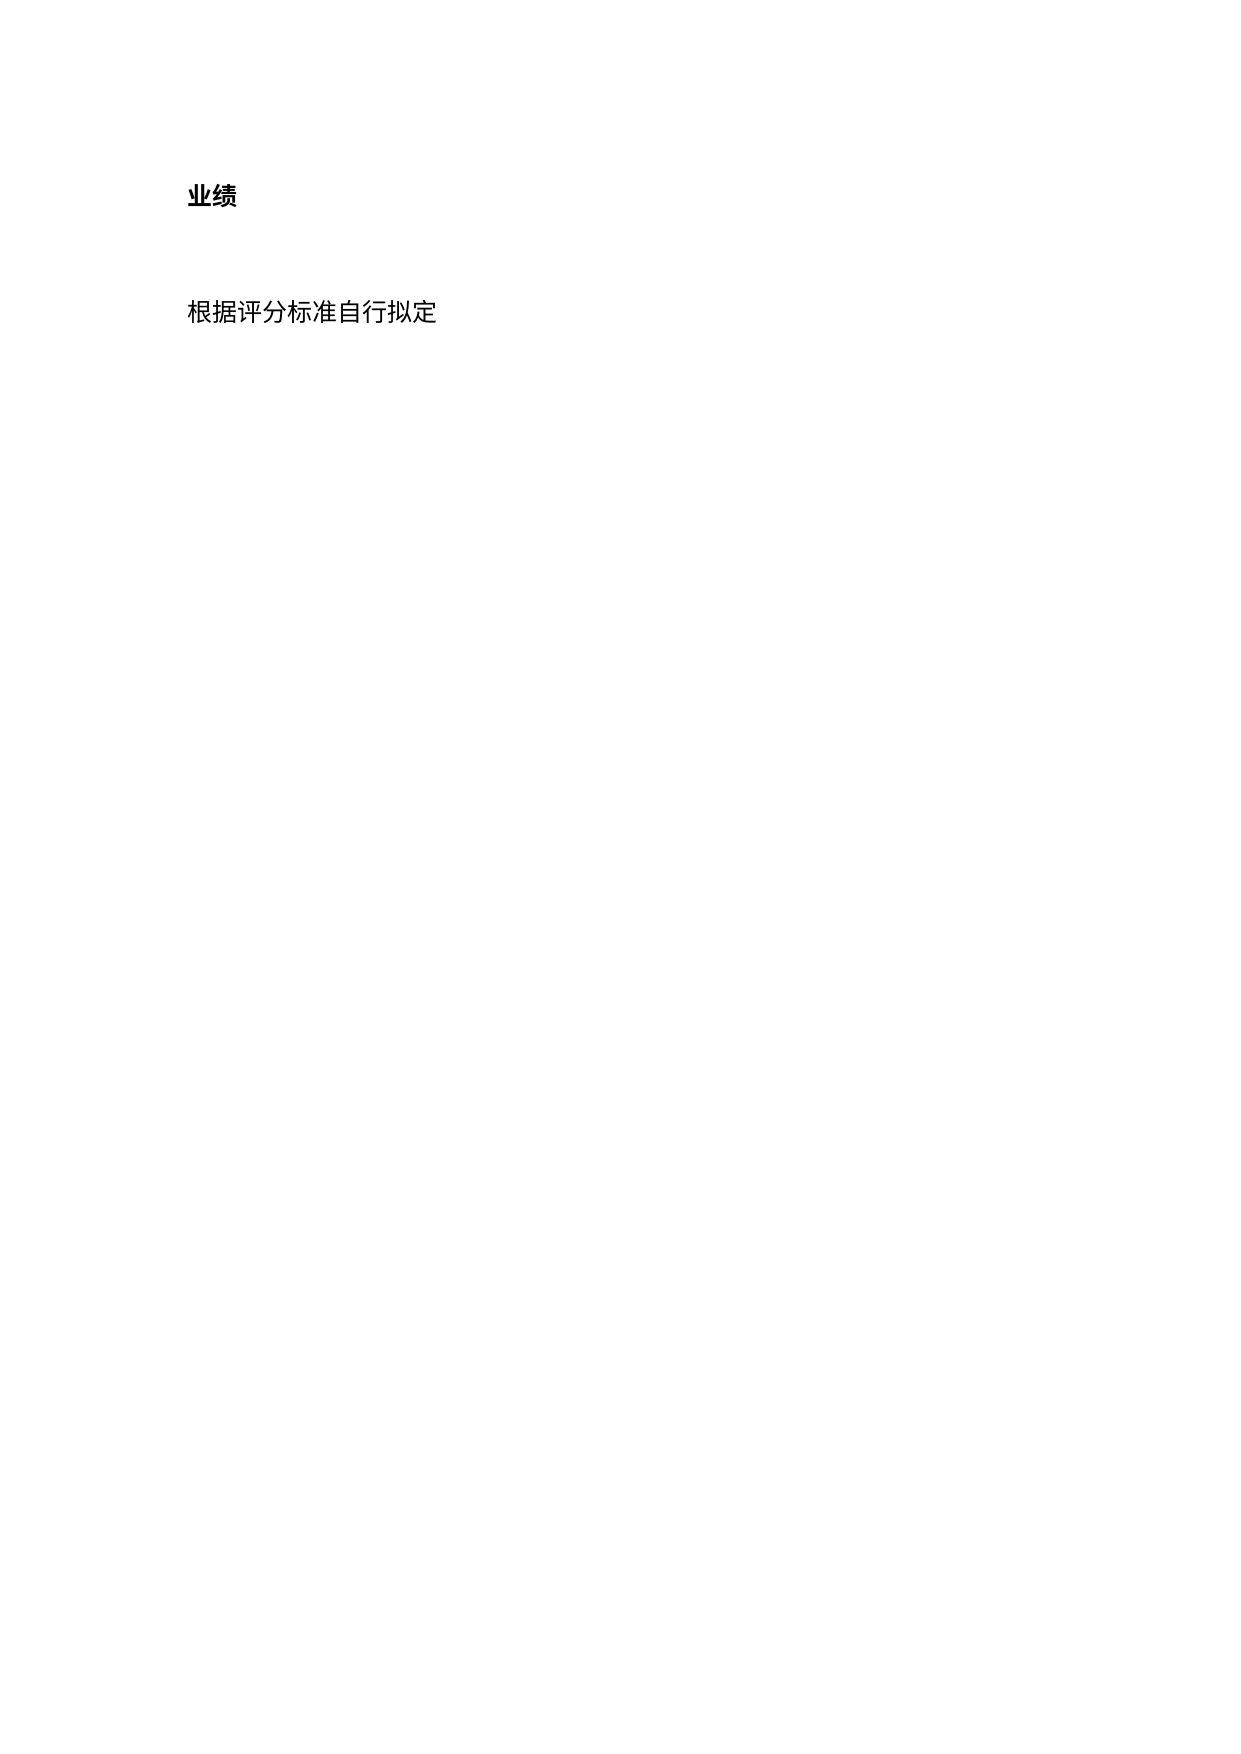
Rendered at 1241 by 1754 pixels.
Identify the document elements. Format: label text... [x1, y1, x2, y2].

text 根据评分标准自行拟定 [187, 278, 1053, 343]
text 业绩 [187, 162, 1053, 227]
